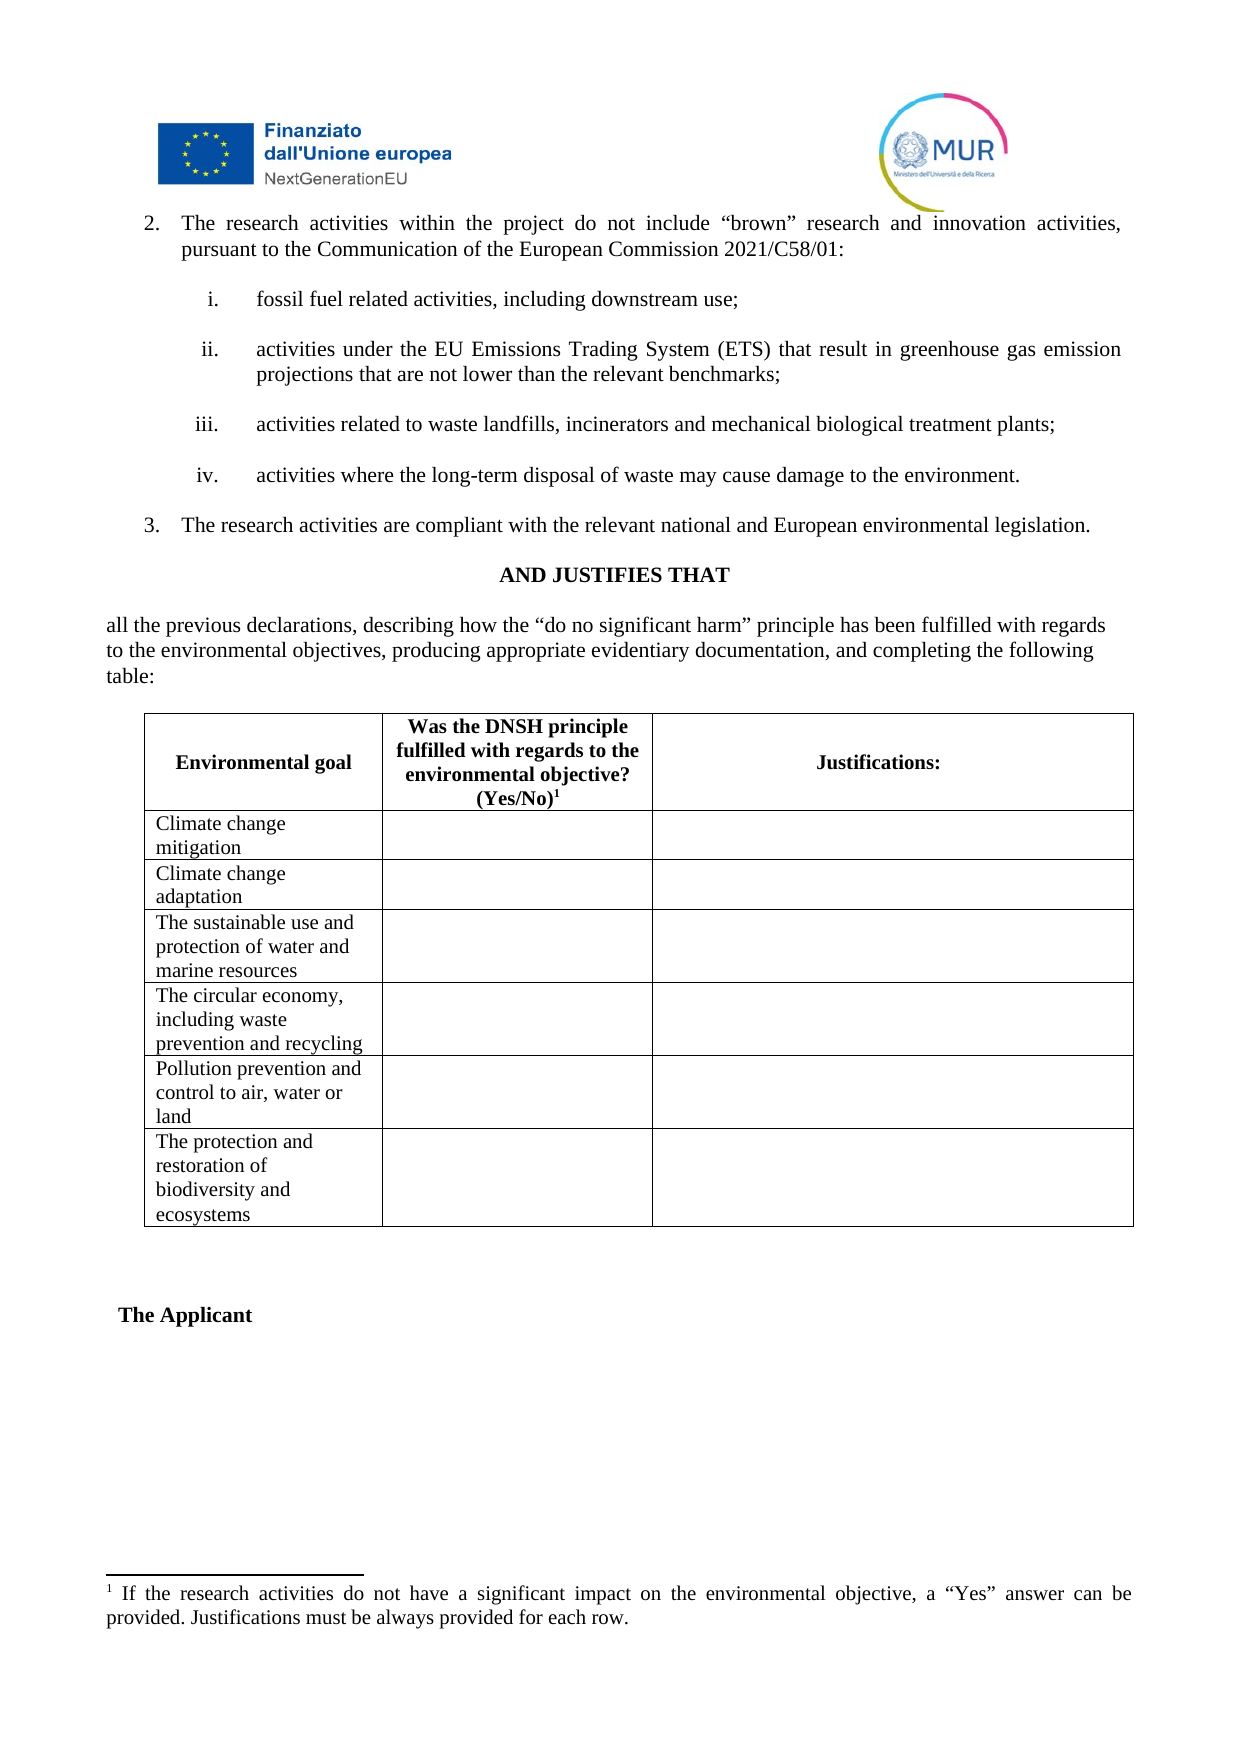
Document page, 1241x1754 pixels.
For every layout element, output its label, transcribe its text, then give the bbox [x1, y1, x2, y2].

table_cell [383, 860, 652, 908]
text all the previous declarations, describing how the “do no significant harm” principle has been fulfilled with regards to the environmental objectives, producing appropriate evidentiary documentation, and completing the following table: [106, 612, 1123, 688]
table_header Was the DNSH principle fulfilled with regards to the environmental objective? (Yes/No) [383, 714, 652, 810]
table_cell [653, 1056, 1133, 1128]
picture [157, 122, 452, 185]
table_cell The protection and restoration of biodiversity and ecosystems [145, 1129, 382, 1226]
table_cell [383, 983, 652, 1055]
table_cell Pollution prevention and control to air, water or land [145, 1056, 382, 1128]
table_cell [383, 1056, 652, 1128]
table_cell [383, 910, 652, 982]
table_cell Climate change mitigation [145, 811, 382, 859]
text AND JUSTIFIES THAT [106, 562, 1123, 587]
list activities under the EU Emissions Trading System (ETS) that result in greenhouse gas emission projections that are not lower than the relevant benchmarks; [219, 336, 1123, 386]
picture [879, 93, 1008, 210]
table_cell [653, 910, 1133, 982]
table_cell [383, 1129, 652, 1226]
table_cell [383, 811, 652, 859]
table_cell [653, 1129, 1133, 1226]
list activities related to waste landfills, incinerators and mechanical biological treatment plants; [219, 411, 1123, 437]
table_cell The circular economy, including waste prevention and recycling [145, 983, 382, 1055]
list The research activities within the project do not include “brown” research and innovation activities, pursuant to the Communication of the European Commission 2021/C58/01: [144, 210, 1123, 261]
table_header Environmental goal [145, 714, 382, 810]
list The research activities are compliant with the relevant national and European environmental legislation. [144, 512, 1123, 537]
table_cell [653, 860, 1133, 908]
list fossil fuel related activities, including downstream use; [219, 286, 1123, 311]
table_header Justifications: [653, 714, 1133, 810]
list activities where the long-term disposal of waste may cause damage to the environment. [219, 462, 1123, 487]
table_cell [653, 983, 1133, 1055]
table_cell [653, 811, 1133, 859]
text The Applicant [118, 1302, 1134, 1327]
table_cell Climate change adaptation [145, 860, 382, 908]
table_cell The sustainable use and protection of water and marine resources [145, 910, 382, 982]
